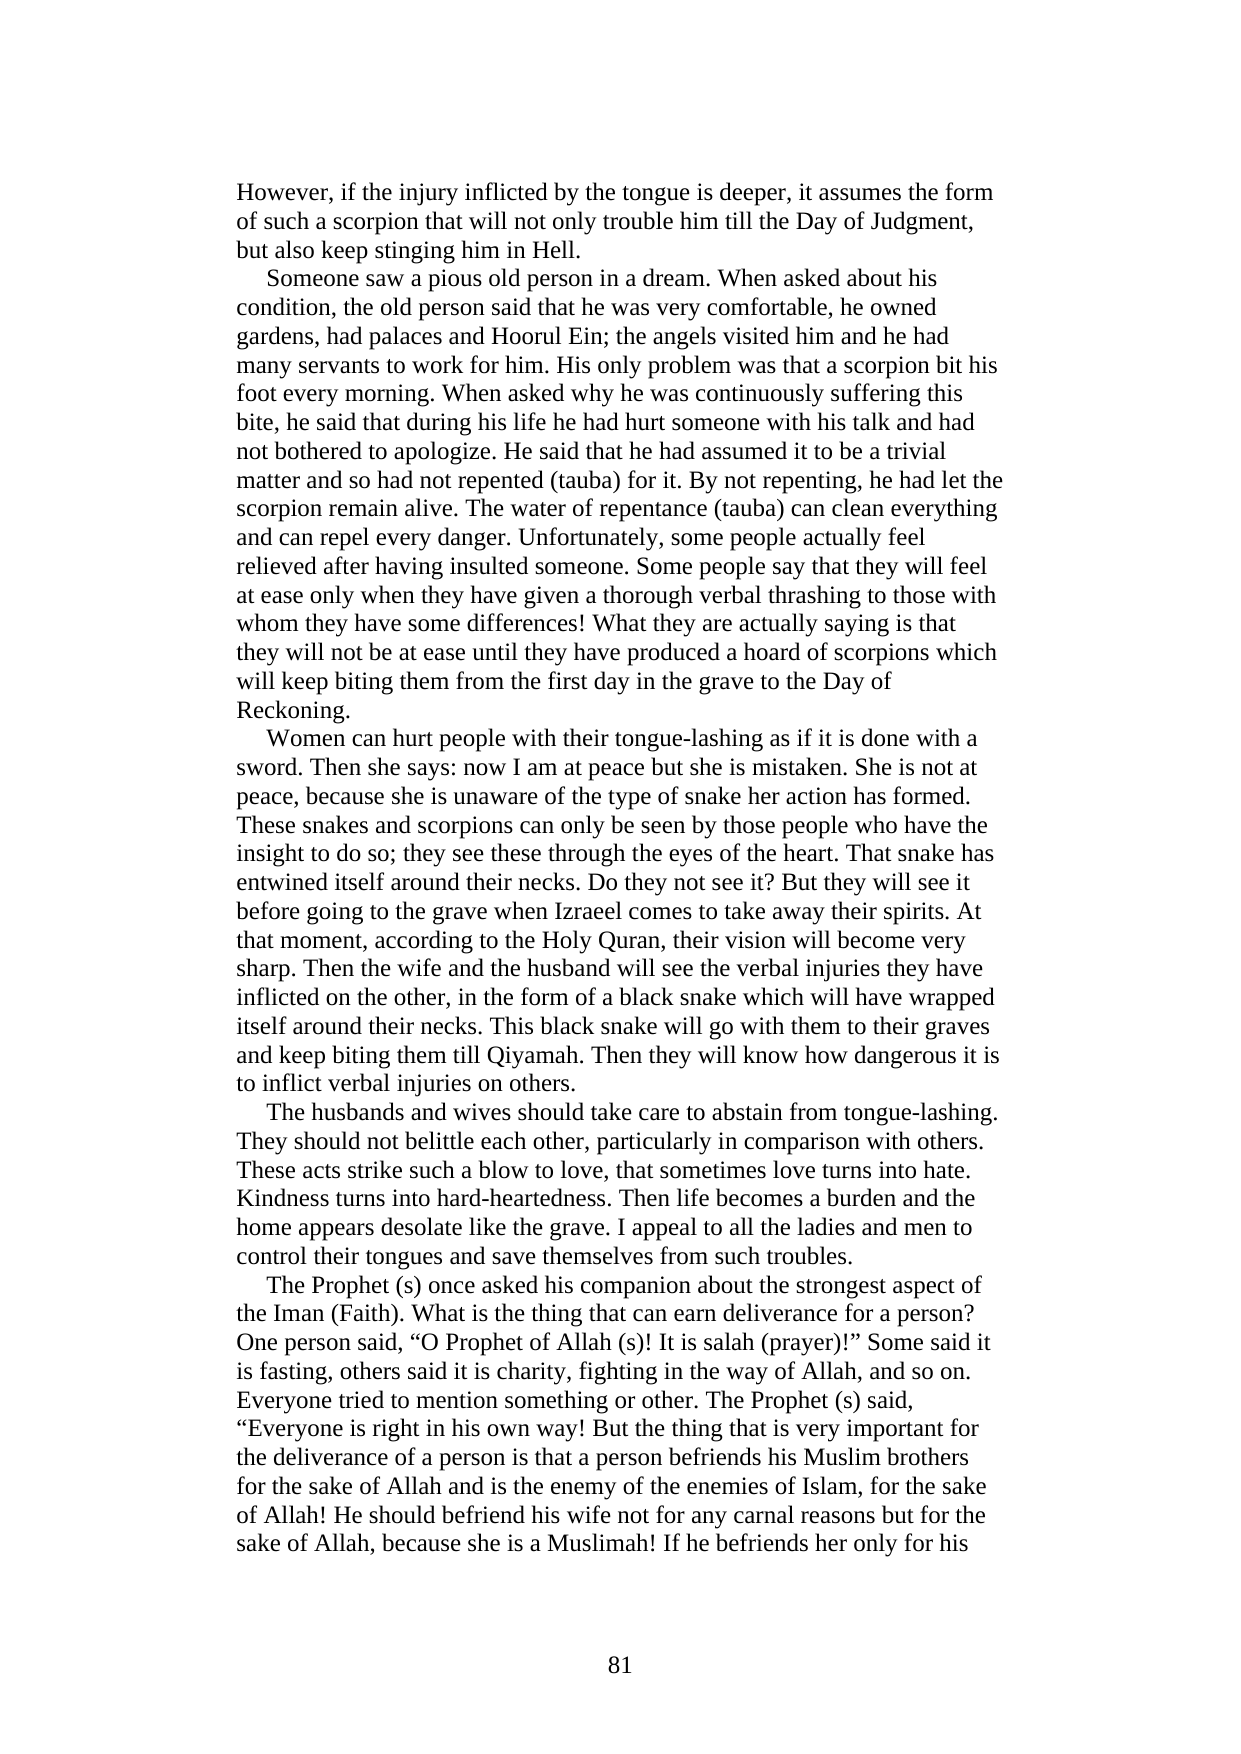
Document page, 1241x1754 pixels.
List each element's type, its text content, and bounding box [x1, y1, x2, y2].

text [236, 1270, 1004, 1557]
text Women can hurt people with their tongue-lashing as if it is done with a sword. Then she says: now I am at peace but she is mistaken. She is not at peace, because she is unaware of the type of snake her action has formed. These snakes and scorpions can only be seen by those people who have the insight to do so; they see these through the eyes of the heart. That snake has entwined itself around their necks. Do they not see it? But they will see it before going to the grave when Izraeel comes to take away their spirits. At that moment, according to the Holy Quran, their vision will become very sharp. Then the wife and the husband will see the verbal injuries they have inflicted on the other, in the form of a black snake which will have wrapped itself around their necks. This black snake will go with them to their graves and keep biting them till Qiyamah. Then they will know how dangerous it is to inflict verbal injuries on others. [236, 723, 1004, 1097]
text Someone saw a pious old person in a dream. When asked about his condition, the old person said that he was very comfortable, he owned gardens, had palaces and Hoorul Ein; the angels visited him and he had many servants to work for him. His only problem was that a scorpion bit his foot every morning. When asked why he was continuously suffering this bite, he said that during his life he had hurt someone with his talk and had not bothered to apologize. He said that he had assumed it to be a trivial matter and so had not repented (tauba) for it. By not repenting, he had let the scorpion remain alive. The water of repentance (tauba) can clean everything and can repel every danger. Unfortunately, some people actually feel relieved after having insulted someone. Some people say that they will feel at ease only when they have given a thorough verbal thrashing to those with whom they have some differences! What they are actually saying is that they will not be at ease until they have produced a hoard of scorpions which will keep biting them from the first day in the grave to the Day of Reckoning. [236, 263, 1004, 723]
text The husbands and wives should take care to abstain from tongue-lashing. They should not belittle each other, particularly in comparison with others. These acts strike such a blow to love, that sometimes love turns into hate. Kindness turns into hard-heartedness. Then life becomes a burden and the home appears desolate like the grave. I appeal to all the ladies and men to control their tongues and save themselves from such troubles. [236, 1097, 1004, 1270]
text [236, 177, 1004, 263]
